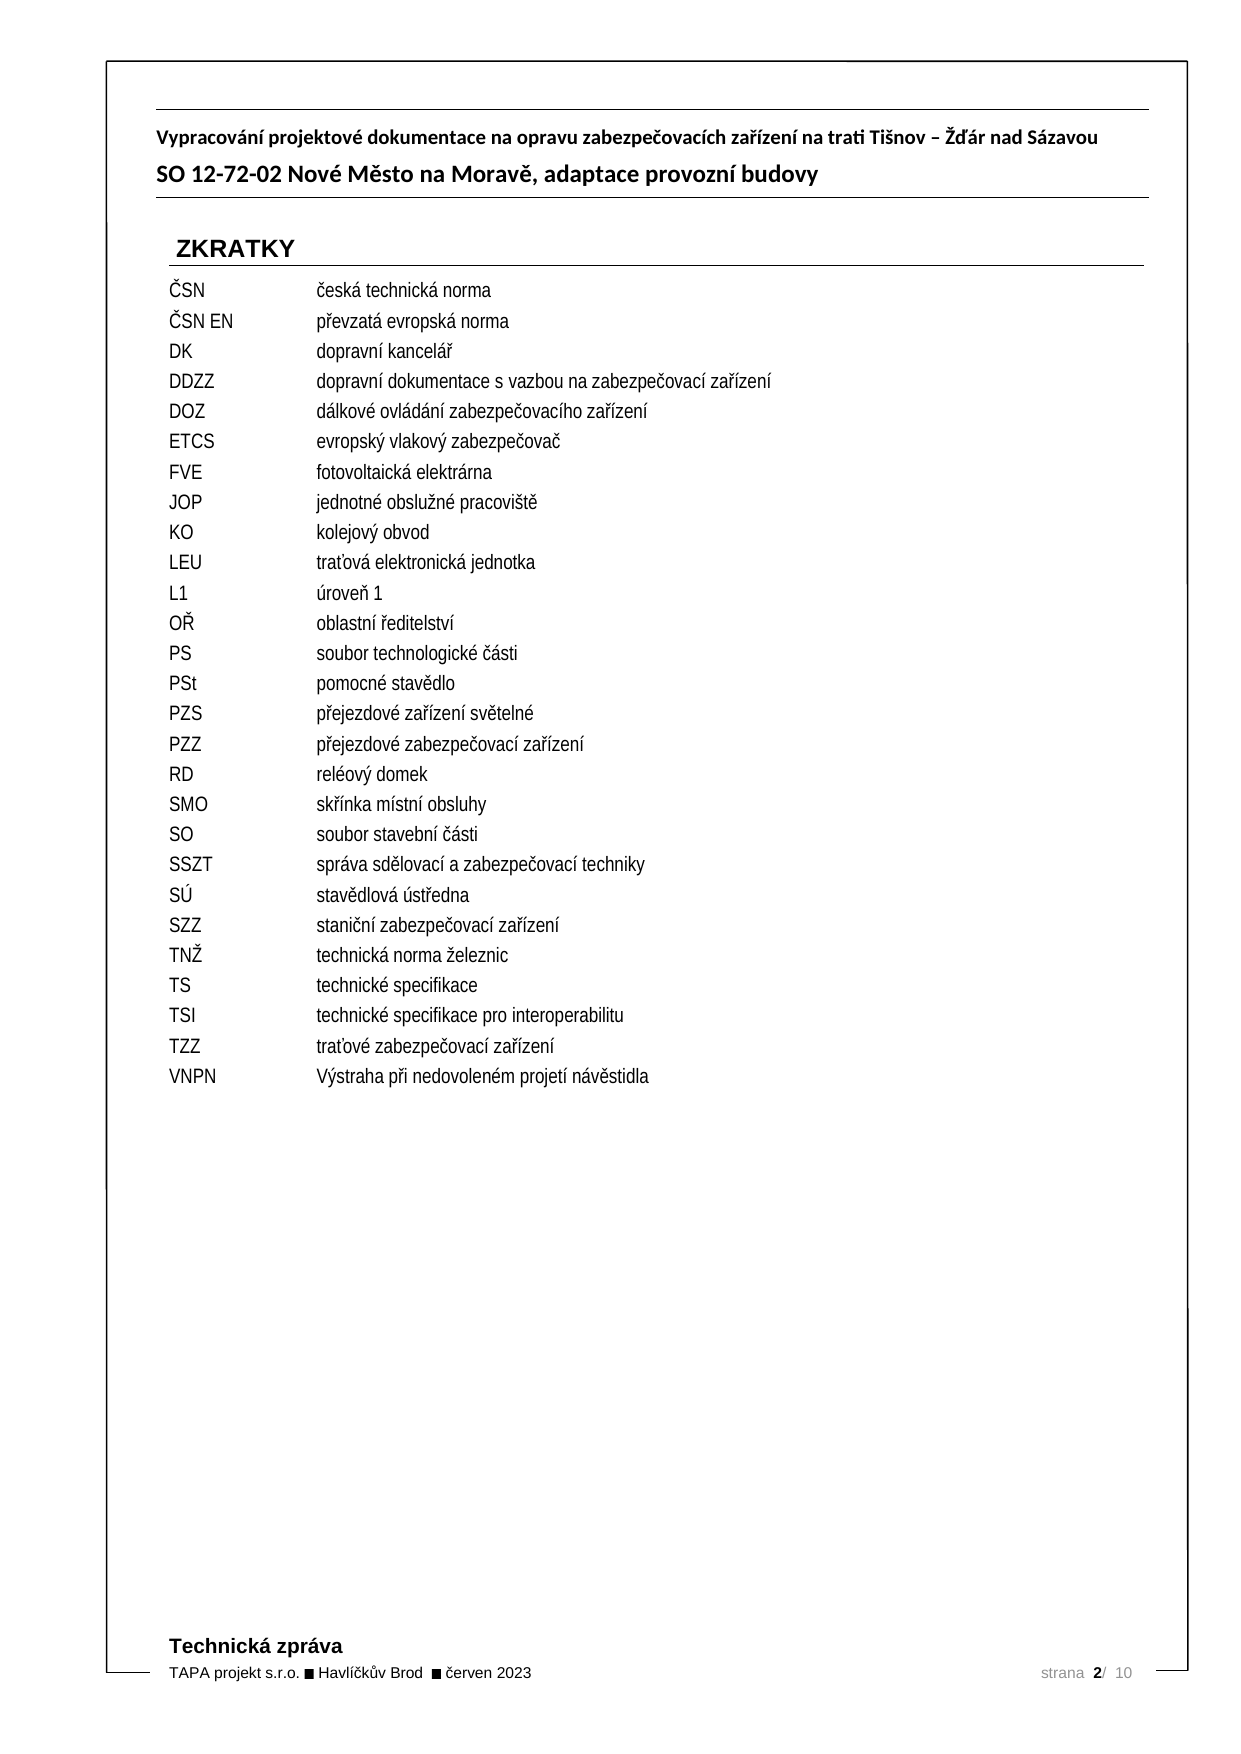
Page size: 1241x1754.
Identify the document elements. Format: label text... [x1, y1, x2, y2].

text TZZ traťové zabezpečovací zařízení [169, 1034, 1144, 1058]
text ČSN EN převzatá evropská norma [169, 309, 1144, 333]
text TS technické specifikace [169, 973, 1144, 997]
text SZZ staniční zabezpečovací zařízení [169, 913, 1144, 937]
text ETCS evropský vlakový zabezpečovač [169, 429, 1144, 453]
text FVE fotovoltaická elektrárna [169, 460, 1144, 484]
text RD reléový domek [169, 762, 1144, 786]
text DDZZ dopravní dokumentace s vazbou na zabezpečovací zařízení [169, 369, 1144, 393]
picture [304, 1669, 314, 1679]
text OŘ oblastní ředitelství [169, 611, 1144, 635]
text TSI technické specifikace pro interoperabilitu [169, 1003, 1144, 1027]
text ČSN česká technická norma [169, 278, 1144, 302]
text JOP jednotné obslužné pracoviště [169, 490, 1144, 514]
text PSt pomocné stavědlo [169, 671, 1144, 695]
text SSZT správa sdělovací a zabezpečovací techniky [169, 852, 1144, 876]
text SMO skřínka místní obsluhy [169, 792, 1144, 816]
subtitle ZKRATKY [169, 234, 1144, 265]
text DOZ dálkové ovládání zabezpečovacího zařízení [169, 399, 1144, 423]
text PZZ přejezdové zabezpečovací zařízení [169, 732, 1144, 756]
picture [431, 1669, 441, 1679]
text PZS přejezdové zařízení světelné [169, 701, 1144, 725]
text KO kolejový obvod [169, 520, 1144, 544]
text TNŽ technická norma železnic [169, 943, 1144, 967]
text VNPN Výstraha při nedovoleném projetí návěstidla [169, 1064, 1144, 1088]
text PS soubor technologické části [169, 641, 1144, 665]
text SÚ stavědlová ústředna [169, 883, 1144, 907]
text L1 úroveň 1 [169, 581, 1144, 604]
text LEU traťová elektronická jednotka [169, 550, 1144, 574]
text SO soubor stavební části [169, 822, 1144, 846]
text DK dopravní kancelář [169, 339, 1144, 363]
